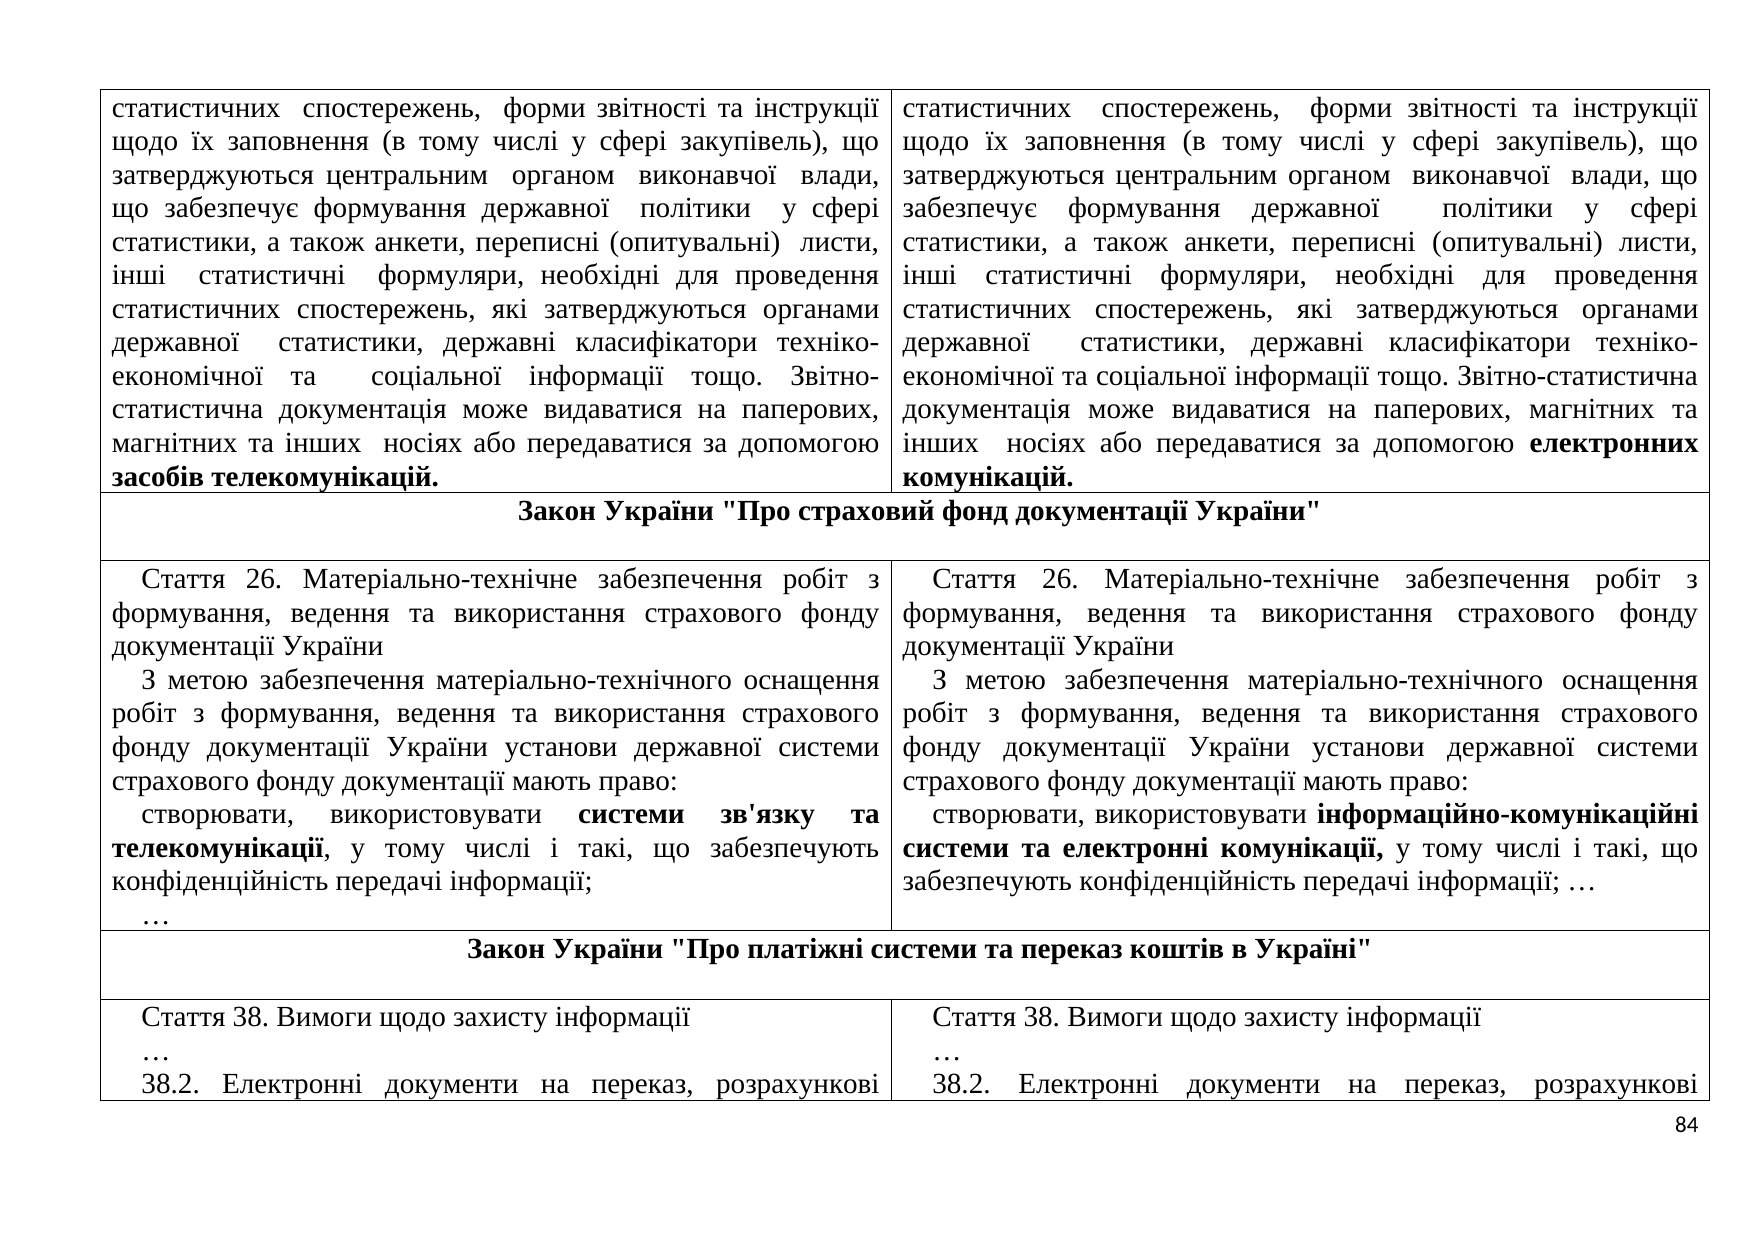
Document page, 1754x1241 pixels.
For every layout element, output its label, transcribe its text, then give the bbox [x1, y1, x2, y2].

table_cell Стаття 26. Матеріально-технічне забезпечення робіт з формування, ведення та використання страхового фонду документації України З метою забезпечення матеріально-технічного оснащення робіт з формування, ведення та використання страхового фонду документації України установи державної системи страхового фонду документації мають право: створювати, використовувати інформаційно-комунікаційні системи та електронні комунікації, у тому числі і такі, що забезпечують конфіденційність передачі інформації; … [892, 561, 1709, 930]
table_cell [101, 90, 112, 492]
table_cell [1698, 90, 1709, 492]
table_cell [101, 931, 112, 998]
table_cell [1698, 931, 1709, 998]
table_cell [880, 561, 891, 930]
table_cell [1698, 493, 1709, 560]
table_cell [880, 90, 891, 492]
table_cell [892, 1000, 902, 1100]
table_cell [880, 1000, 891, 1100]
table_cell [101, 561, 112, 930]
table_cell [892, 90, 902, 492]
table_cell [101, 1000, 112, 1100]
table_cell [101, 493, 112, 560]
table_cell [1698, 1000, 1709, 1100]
